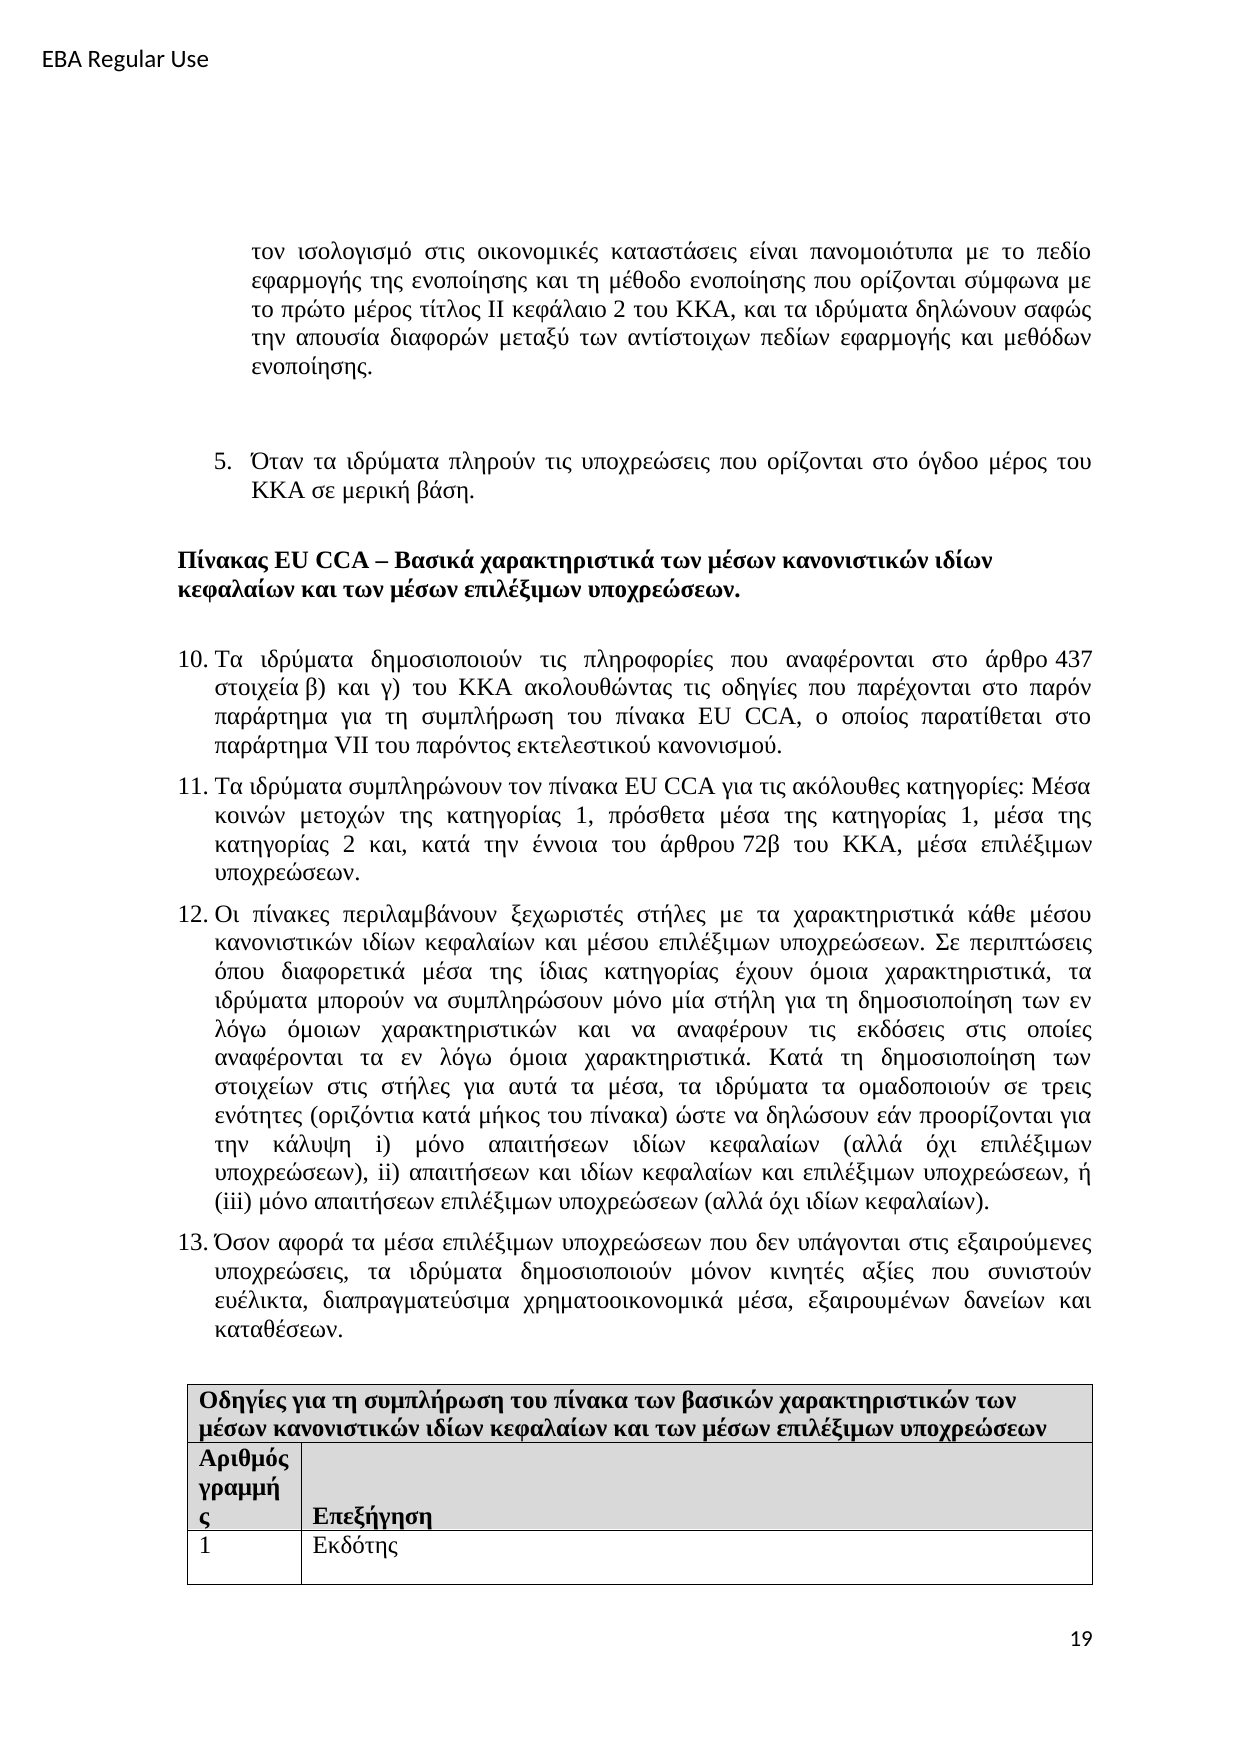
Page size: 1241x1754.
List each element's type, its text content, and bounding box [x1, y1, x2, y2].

list Οι πίνακες περιλαμβάνουν ξεχωριστές στήλες με τα χαρακτηριστικά κάθε μέσου κανονιστικών ιδίων κεφαλαίων και μέσου επιλέξιμων υποχρεώσεων. Σε περιπτώσεις όπου διαφορετικά μέσα της ίδιας κατηγορίας έχουν όμοια χαρακτηριστικά, τα ιδρύματα μπορούν να συμπληρώσουν μόνο μία στήλη για τη δημοσιοποίηση των εν λόγω όμοιων χαρακτηριστικών και να αναφέρουν τις εκδόσεις στις οποίες αναφέρονται τα εν λόγω όμοια χαρακτηριστικά. Κατά τη δημοσιοποίηση των στοιχείων στις στήλες για αυτά τα μέσα, τα ιδρύματα τα ομαδοποιούν σε τρεις ενότητες (οριζόντια κατά μήκος του πίνακα) ώστε να δηλώσουν εάν προορίζονται για την κάλυψη i) μόνο απαιτήσεων ιδίων κεφαλαίων (αλλά όχι επιλέξιμων υποχρεώσεων), ii) απαιτήσεων και ιδίων κεφαλαίων και επιλέξιμων υποχρεώσεων, ή (iii) μόνο απαιτήσεων επιλέξιμων υποχρεώσεων (αλλά όχι ιδίων κεφαλαίων). [177, 899, 1092, 1215]
list Τα ιδρύματα συμπληρώνουν τον πίνακα EU CCA για τις ακόλουθες κατηγορίες: Μέσα κοινών μετοχών της κατηγορίας 1, πρόσθετα μέσα της κατηγορίας 1, μέσα της κατηγορίας 2 και, κατά την έννοια του άρθρου 72β του ΚΚΑ, μέσα επιλέξιμων υποχρεώσεων. [177, 771, 1092, 886]
table_header Οδηγίες για τη συμπλήρωση του πίνακα των βασικών χαρακτηριστικών των μέσων κανονιστικών ιδίων κεφαλαίων και των μέσων επιλέξιμων υποχρεώσεων [188, 1385, 1092, 1442]
table_cell Επεξήγηση [302, 1443, 1092, 1529]
text Πίνακας EU CCA – Βασικά χαρακτηριστικά των μέσων κανονιστικών ιδίων κεφαλαίων και των μέσων επιλέξιμων υποχρεώσεων. [177, 545, 1092, 602]
list Τα ιδρύματα δημοσιοποιούν τις πληροφορίες που αναφέρονται στο άρθρο 437 στοιχεία β) και γ) του ΚΚΑ ακολουθώντας τις οδηγίες που παρέχονται στο παρόν παράρτημα για τη συμπλήρωση του πίνακα EU CCA, ο οποίος παρατίθεται στο παράρτημα VII του παρόντος εκτελεστικού κανονισμού. [177, 644, 1092, 759]
list Όταν τα ιδρύματα πληρούν τις υποχρεώσεις που ορίζονται στο όγδοο μέρος του ΚΚΑ σε μερική βάση. [213, 446, 1092, 504]
table_cell 1 [188, 1531, 301, 1584]
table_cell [302, 1531, 1092, 1584]
table_cell Αριθμός γραμμής [188, 1443, 301, 1529]
list Όσον αφορά τα μέσα επιλέξιμων υποχρεώσεων που δεν υπάγονται στις εξαιρούμενες υποχρεώσεις, τα ιδρύματα δημοσιοποιούν μόνον κινητές αξίες που συνιστούν ευέλικτα, διαπραγματεύσιμα χρηματοοικονομικά μέσα, εξαιρουμένων δανείων και καταθέσεων. [177, 1227, 1092, 1342]
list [213, 236, 1092, 380]
